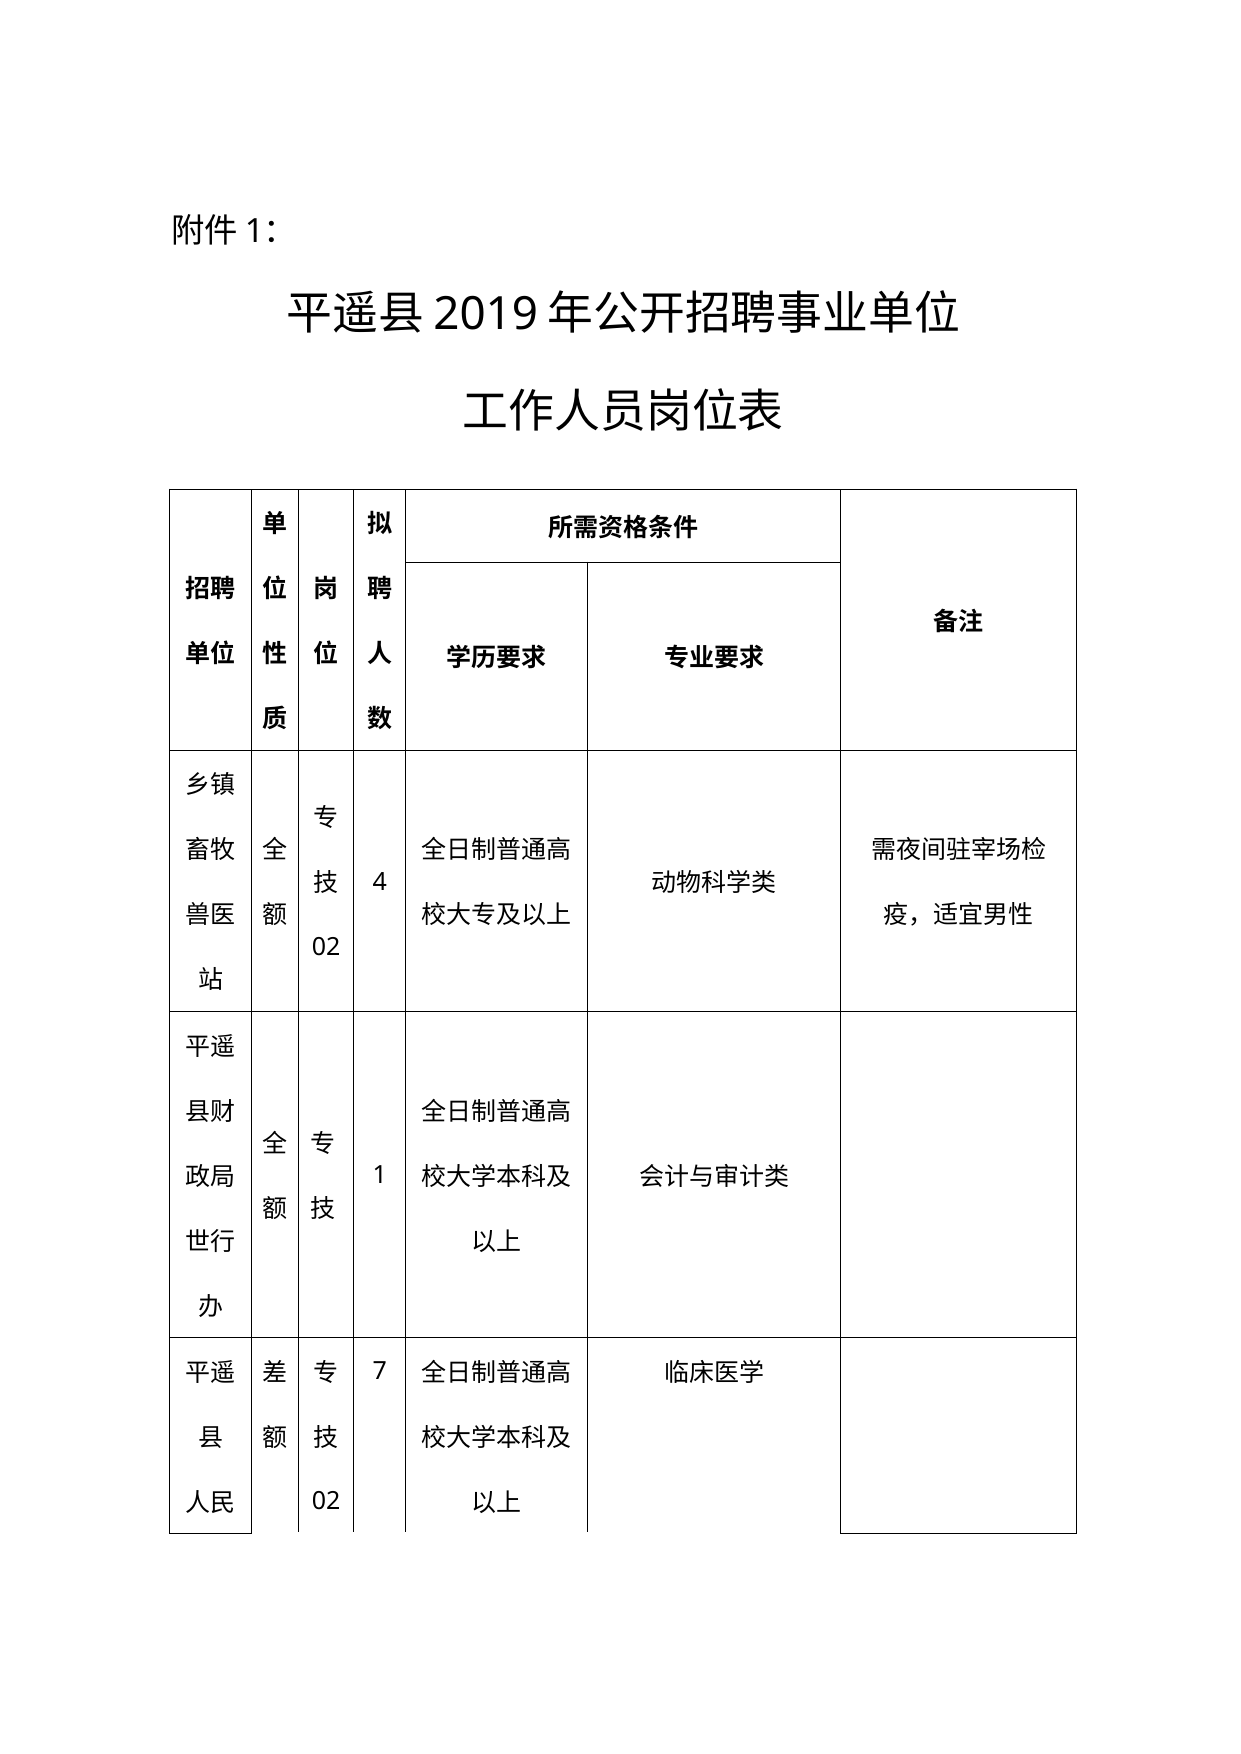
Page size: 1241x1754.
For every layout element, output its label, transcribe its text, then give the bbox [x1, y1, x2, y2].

text 平遥县2019年公开招聘事业单位 [171, 261, 1075, 358]
table_cell [841, 1012, 1076, 1337]
table_cell 学历要求 [406, 563, 587, 749]
text 附件1： [171, 196, 1075, 261]
table_cell 乡镇畜牧 兽医站 [170, 751, 251, 1011]
table_cell 专技02 [299, 1338, 353, 1533]
table_cell 专业要求 [588, 563, 840, 749]
table_cell 差额 [252, 1338, 299, 1533]
table_header 备注 [841, 490, 1076, 749]
table_header 拟聘人数 [354, 490, 405, 749]
table_cell 专技 [299, 1012, 353, 1337]
table_header 岗位 [299, 490, 353, 749]
table_cell 全额 [252, 751, 298, 1011]
table_cell 动物科学类 [588, 751, 840, 1011]
table_cell [841, 1338, 1076, 1533]
table_cell 会计与审计类 [588, 1012, 840, 1337]
table_cell 临床医学 [588, 1338, 840, 1533]
table_cell 专技 02 [299, 751, 353, 1011]
table_cell 1 [354, 1012, 405, 1337]
table_cell 需夜间驻宰场检疫，适宜男性 [841, 751, 1076, 1011]
table_cell 平遥县 人民医院 [170, 1338, 251, 1533]
table_header 所需资格条件 [406, 490, 840, 562]
table_header 招聘单位 [170, 490, 251, 749]
table_cell 平遥县财政局 世行办 [170, 1012, 251, 1337]
table_cell 全额 [252, 1012, 298, 1337]
table_header 单位性质 [252, 490, 298, 749]
table_cell 4 [354, 751, 405, 1011]
text 工作人员岗位表 [171, 358, 1075, 456]
table_cell 全日制普通高校大学本科及以上 [406, 1338, 587, 1533]
table_cell 7 [353, 1338, 406, 1533]
table_cell 全日制普通高校大学本科及以上 [406, 1012, 587, 1337]
table_cell 全日制普通高校大专及以上 [406, 751, 587, 1011]
